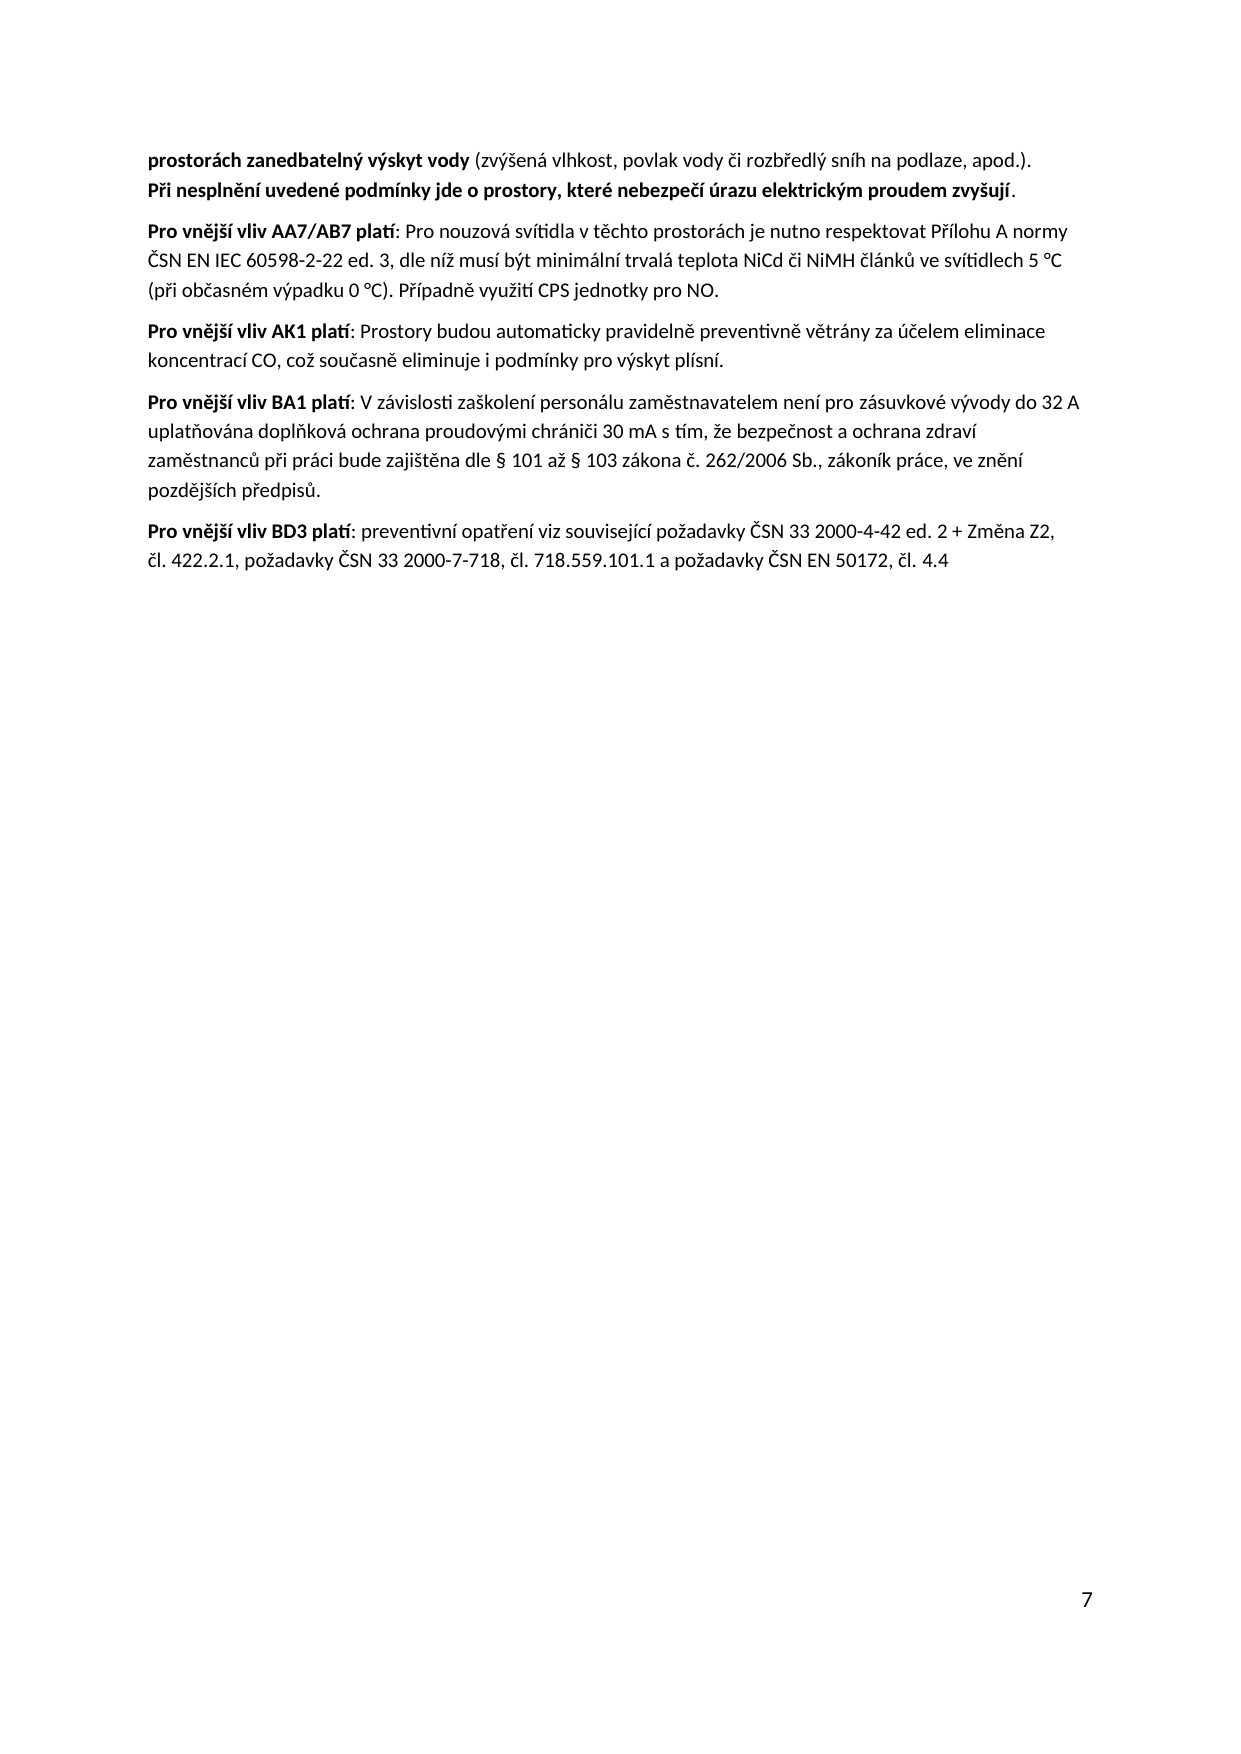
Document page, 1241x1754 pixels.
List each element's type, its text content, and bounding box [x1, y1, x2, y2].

text Pro vnější vliv AA7/AB7 platí: Pro nouzová svítidla v těchto prostorách je nutno respektovat Přílohu A normy ČSN EN IEC 60598-2-22 ed. 3, dle níž musí být minimální trvalá teplota NiCd či NiMH článků ve svítidlech 5 °C (při občasném výpadku 0 °C). Případně využití CPS jednotky pro NO. [148, 218, 1093, 302]
text Pro vnější vliv BD3 platí: preventivní opatření viz související požadavky ČSN 33 2000-4-42 ed. 2 + Změna Z2, čl. 422.2.1, požadavky ČSN 33 2000-7-718, čl. 718.559.101.1 a požadavky ČSN EN 50172, čl. 4.4 [148, 518, 1093, 573]
text Pro vnější vliv AK1 platí: Prostory budou automaticky pravidelně preventivně větrány za účelem eliminace koncentrací CO, což současně eliminuje i podmínky pro výskyt plísní. [148, 318, 1093, 373]
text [148, 148, 1093, 202]
text Pro vnější vliv BA1 platí: V závislosti zaškolení personálu zaměstnavatelem není pro zásuvkové vývody do 32 A uplatňována doplňková ochrana proudovými chrániči 30 mA s tím, že bezpečnost a ochrana zdraví zaměstnanců při práci bude zajištěna dle § 101 až § 103 zákona č. 262/2006 Sb., zákoník práce, ve znění pozdějších předpisů. [148, 389, 1093, 502]
